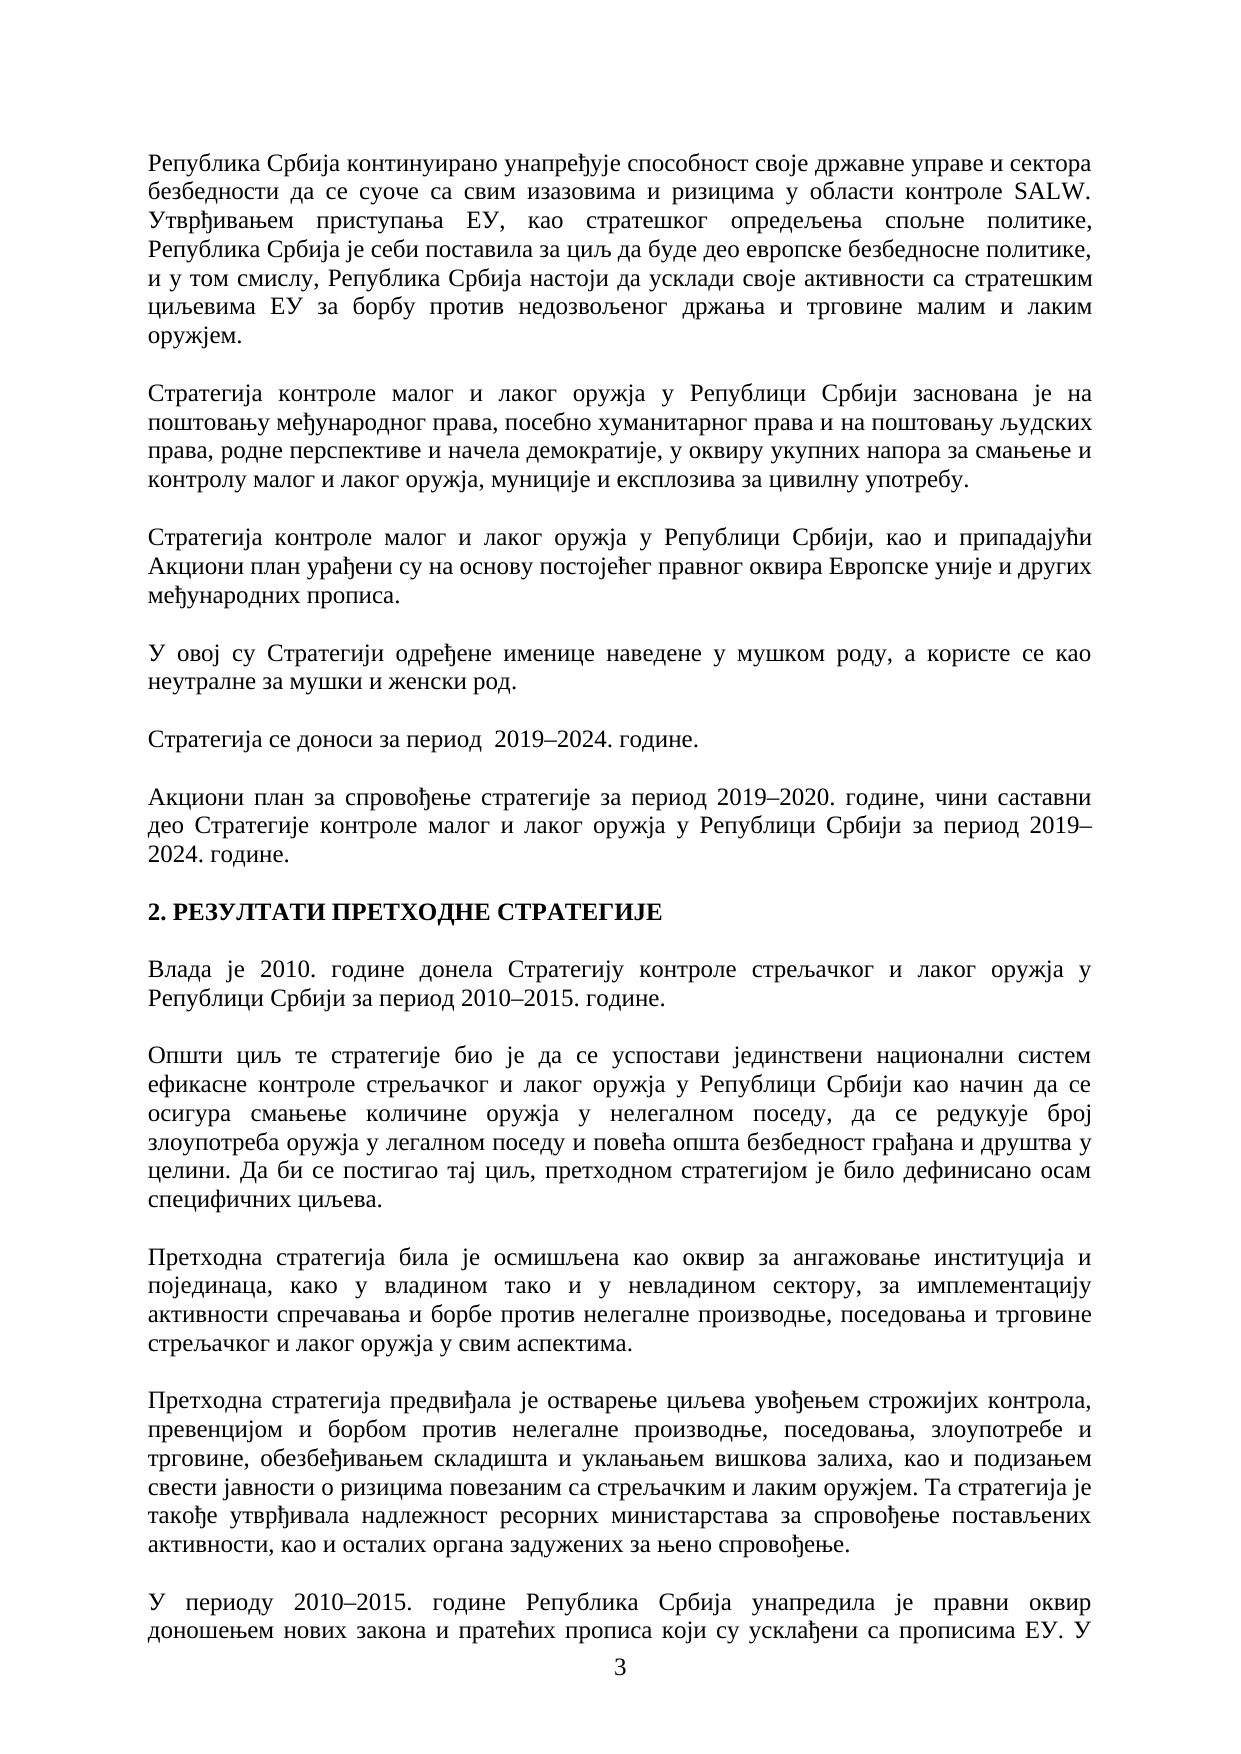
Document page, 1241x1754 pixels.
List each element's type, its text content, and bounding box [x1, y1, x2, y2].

text Стратегија контроле малог и лаког оружја у Републици Србији заснована је на поштовању међународног права, посебно хуманитарног права и на поштовању људских права, родне перспективе и начела демократије, у оквиру укупних напора за смањење и контролу малог и лаког оружја, муниције и експлозива за цивилну употребу. [148, 378, 1093, 493]
text Претходна стратегија била је осмишљена као оквир за ангажовање институција и појединаца, како у владином тако и у невладином сектору, за имплементацију активности спречавања и борбе против нелегалне производње, поседовања и трговине стрељачког и лаког оружја у свим аспектима. [148, 1242, 1093, 1357]
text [148, 1587, 1093, 1644]
text Акциони план за спровођење стратегије за период 2019‒2020. године, чини саставни део Стратегије контроле малог и лаког оружја у Републици Србији за период 2019‒2024. године. [148, 782, 1093, 868]
text Влада је 2010. године донела Стратегију контроле стрељачког и лаког оружја у Републици Србији за период 2010–2015. године. [148, 954, 1093, 1012]
text 2. РЕЗУЛТАТИ ПРЕТХОДНЕ СТРАТЕГИЈЕ [148, 897, 1093, 926]
text Општи циљ те стратегије био је да се успостави јединствени национални систем ефикасне контроле стрељачког и лаког оружја у Републици Србији као начин да се осигура смањење количине оружја у нелегалном поседу, да се редукује број злоупотреба оружја у легалном поседу и повећа општа безбедност грађана и друштва у целини. Да би се постигао тај циљ, претходном стратегијом је било дефинисано осам специфичних циљева. [148, 1041, 1093, 1213]
text Претходна стратегија предвиђала је остварење циљева увођењем строжијих контрола, превенцијом и борбом против нелегалне производње, поседовања, злоупотребе и трговине, обезбеђивањем складишта и уклањањем вишкова залиха, као и подизањем свести јавности о ризицима повезаним са стрељачким и лаким оружјем. Та стратегија је такође утврђивала надлежност ресорних министарстава за спровођење постављених активности, као и осталих органа задужених за њено спровођење. [148, 1386, 1093, 1558]
text Стратегија контроле малог и лаког оружја у Републици Србији, као и припадајући Акциони план урађени су на основу постојећег правног оквира Европске уније и других међународних прописа. [148, 522, 1093, 608]
text У овој су Стратегији одређене именице наведене у мушком роду, а користе се као неутралне за мушки и женски род. [148, 638, 1093, 695]
text Република Србија континуирано унапређује способност своје државне управе и сектора безбедности да се суоче са свим изазовима и ризицима у области контроле SALW. Утврђивањем приступања ЕУ, као стратешког опредељења спољне политике, Република Србија је себи поставила за циљ да буде део европске безбедносне политике, и у том смислу, Република Србија настоји да усклади своје активности са стратешким циљевима ЕУ за борбу против недозвољеног држања и трговине малим и лаким оружјем. [148, 148, 1093, 349]
text Стратегија се доноси за период 2019–2024. године. [148, 724, 1093, 753]
